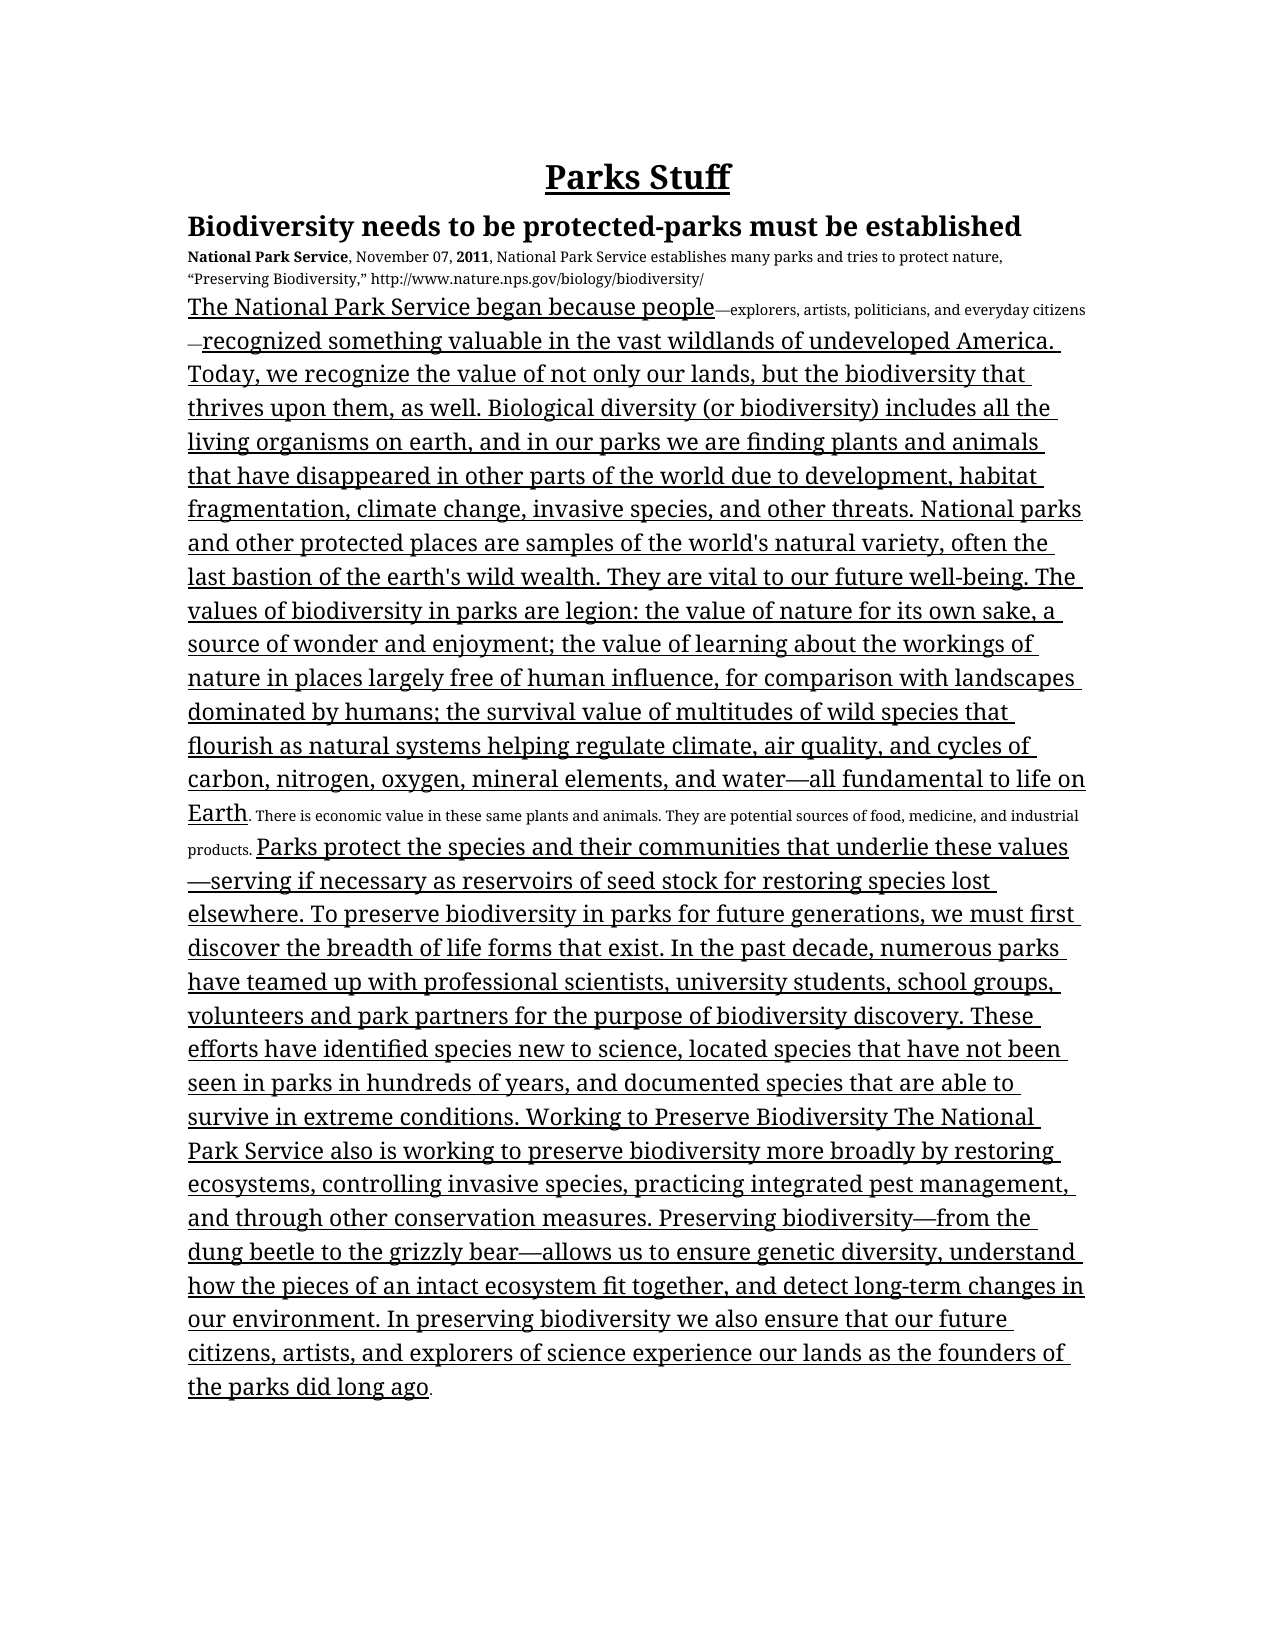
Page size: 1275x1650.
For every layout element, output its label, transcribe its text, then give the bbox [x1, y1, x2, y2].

text National Park Service, November 07, 2011, National Park Service establishes many parks and tries to protect nature, “Preserving Biodiversity,” http://www.nature.nps.gov/biology/biodiversity/ The National Park Service began because people—explorers, artists, politicians, and everyday citizens—recognized something valuable in the vast wildlands of undeveloped America. Today, we recognize the value of not only our lands, but the biodiversity that thrives upon them, as well. Biological diversity (or biodiversity) includes all the living organisms on earth, and in our parks we are finding plants and animals that have disappeared in other parts of the world due to development, habitat fragmentation, climate change, invasive species, and other threats. National parks and other protected places are samples of the world's natural variety, often the last bastion of the earth's wild wealth. They are vital to our future well-being. The values of biodiversity in parks are legion: the value of nature for its own sake, a source of wonder and enjoyment; the value of learning about the workings of nature in places largely free of human influence, for comparison with landscapes dominated by humans; the survival value of multitudes of wild species that flourish as natural systems helping regulate climate, air quality, and cycles of carbon, nitrogen, oxygen, mineral elements, and water—all fundamental to life on Earth. There is economic value in these same plants and animals. They are potential sources of food, medicine, and industrial products. Parks protect the species and their communities that underlie these values—serving if necessary as reservoirs of seed stock for restoring species lost elsewhere. To preserve biodiversity in parks for future generations, we must first discover the breadth of life forms that exist. In the past decade, numerous parks have teamed up with professional scientists, university students, school groups, volunteers and park partners for the purpose of biodiversity discovery. These efforts have identified species new to science, located species that have not been seen in parks in hundreds of years, and documented species that are able to survive in extreme conditions. Working to Preserve Biodiversity The National Park Service also is working to preserve biodiversity more broadly by restoring ecosystems, controlling invasive species, practicing integrated pest management, and through other conservation measures. Preserving biodiversity—from the dung beetle to the grizzly bear—allows us to ensure genetic diversity, understand how the pieces of an intact ecosystem fit together, and detect long-term changes in our environment. In preserving biodiversity we also ensure that our future citizens, artists, and explorers of science experience our lands as the founders of the parks did long ago. [187, 247, 1087, 1402]
subtitle Biodiversity needs to be protected-parks must be established [187, 207, 1087, 244]
subtitle Parks Stuff [187, 154, 1087, 199]
